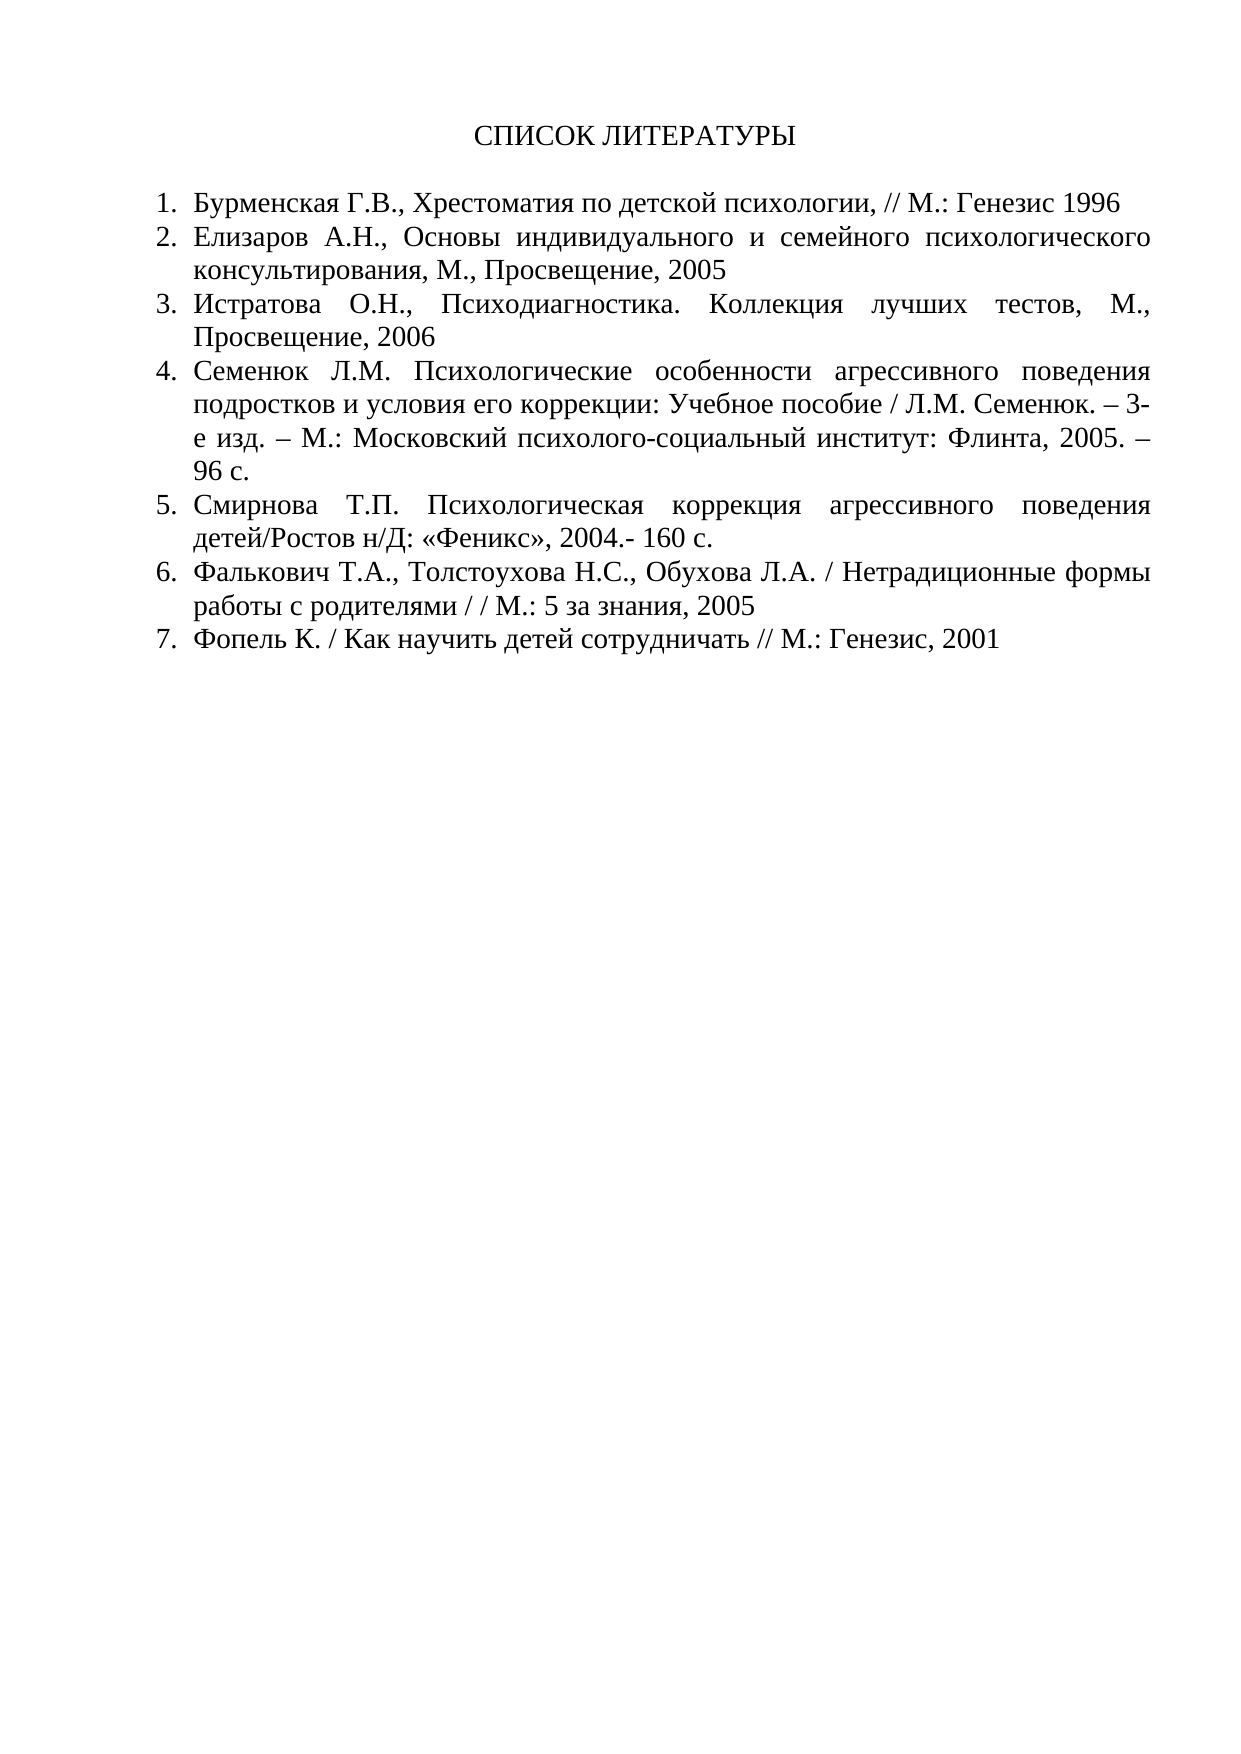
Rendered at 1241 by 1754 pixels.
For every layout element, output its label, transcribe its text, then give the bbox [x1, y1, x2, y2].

list Елизаров А.Н., Основы индивидуального и семейного психологического консультирования, М., Просвещение, 2005 [156, 219, 1152, 286]
list Бурменская Г.В., Хрестоматия по детской психологии, // М.: Генезис 1996 [156, 185, 1152, 219]
list Смирнова Т.П. Психологическая коррекция агрессивного поведения детей/Ростов н/Д: «Феникс», 2004.- 160 с. [156, 487, 1152, 554]
list Истратова О.Н., Психодиагностика. Коллекция лучших тестов, М., Просвещение, 2006 [156, 286, 1152, 353]
list Семенюк Л.М. Психологические особенности агрессивного поведения подростков и условия его коррекции: Учебное пособие / Л.М. Семенюк. – 3-е изд. – М.: Московский психолого-социальный институт: Флинта, 2005. – 96 с. [156, 353, 1152, 487]
list Фалькович Т.А., Толстоухова Н.С., Обухова Л.А. / Нетрадиционные формы работы с родителями / / М.: 5 за знания, 2005 [156, 554, 1152, 621]
list Фопель К. / Как научить детей сотрудничать // М.: Генезис, 2001 [156, 621, 1152, 655]
text СПИСОК ЛИТЕРАТУРЫ [118, 118, 1152, 152]
